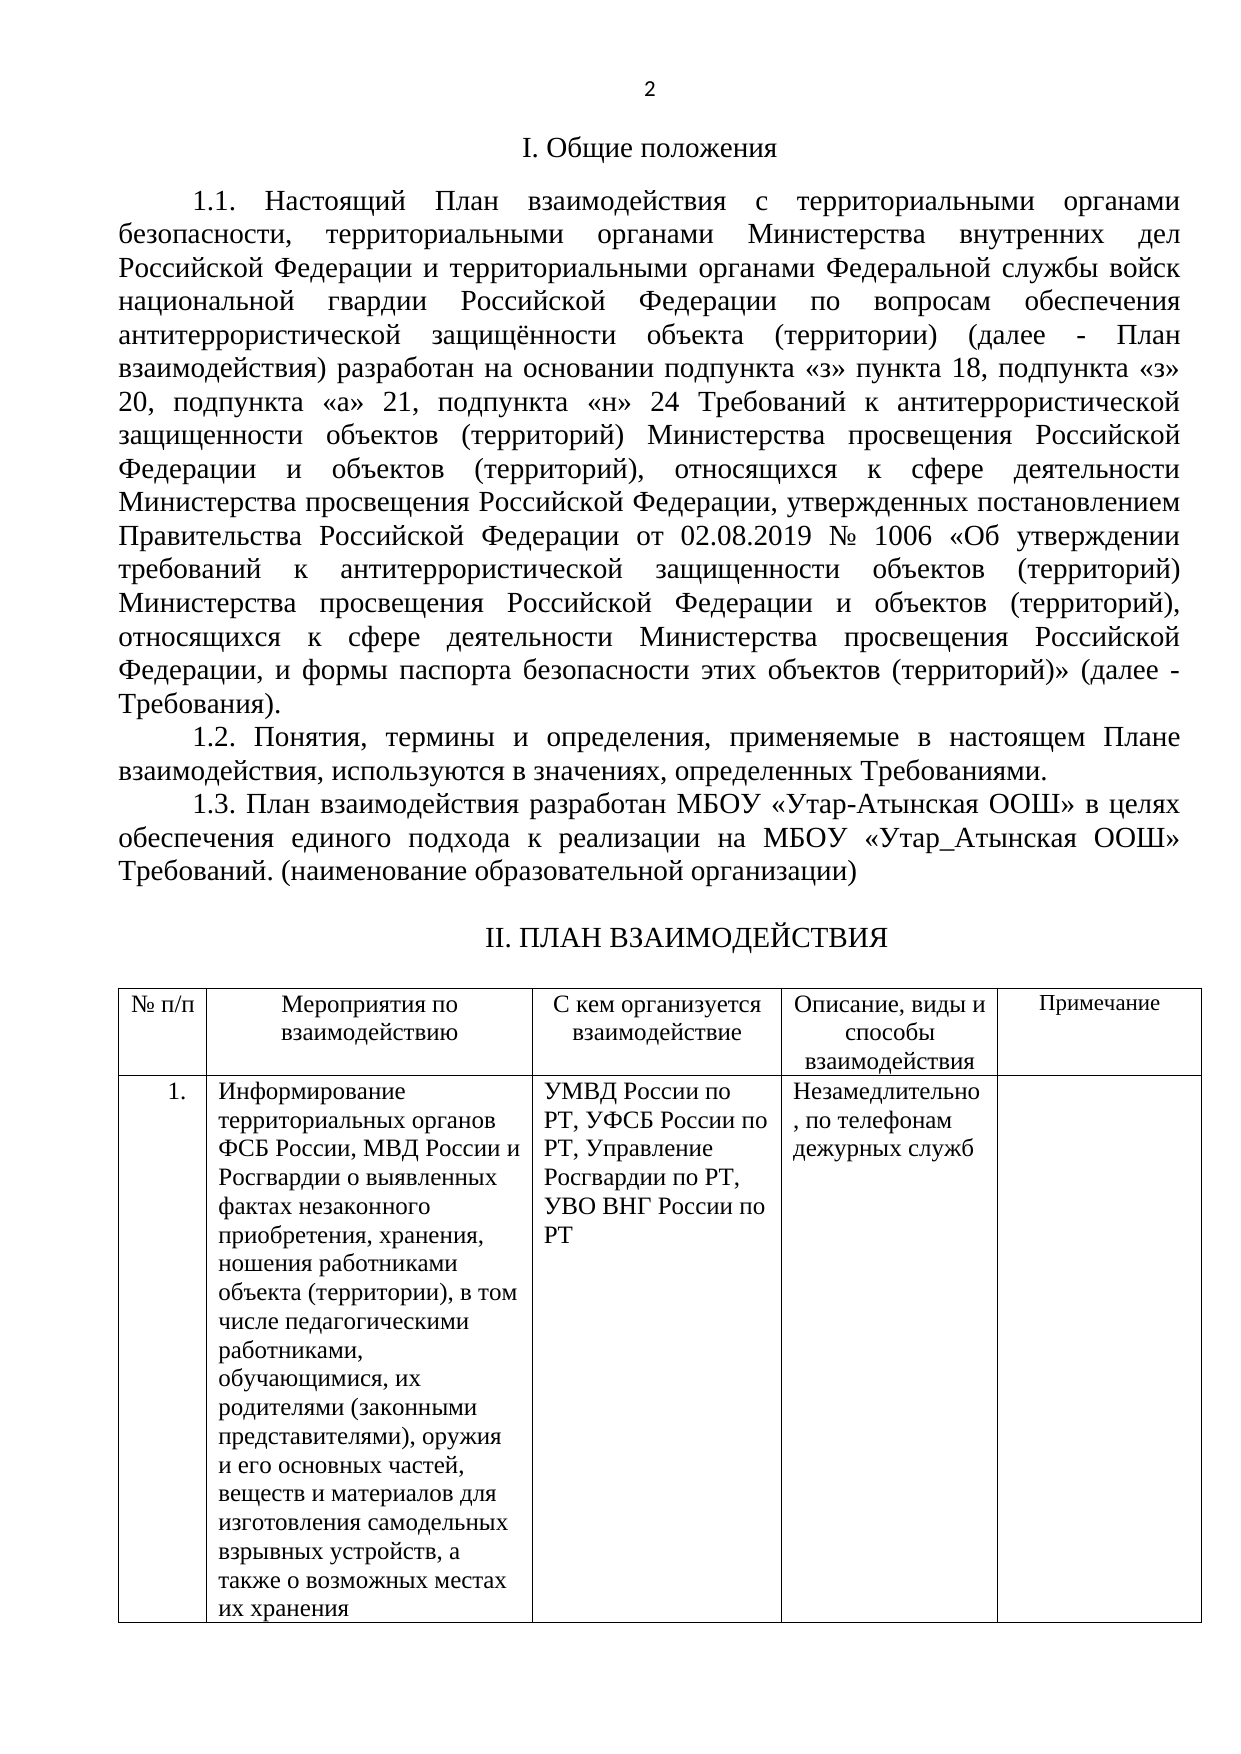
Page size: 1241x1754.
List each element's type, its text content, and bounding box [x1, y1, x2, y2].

table_header Мероприятия по взаимодействию [207, 989, 532, 1075]
text 1.1. Настоящий План взаимодействия с территориальными органами безопасности, территориальными органами Министерства внутренних дел Российской Федерации и территориальными органами Федеральной службы войск национальной гвардии Российской Федерации по вопросам обеспечения антитеррористической защищённости объекта (территории) (далее - План взаимодействия) разработан на основании подпункта «з» пункта 18, подпункта «з» 20, подпункта «а» 21, подпункта «н» 24 Требований к антитеррористической защищенности объектов (территорий) Министерства просвещения Российской Федерации и объектов (территорий), относящихся к сфере деятельности Министерства просвещения Российской Федерации, утвержденных постановлением Правительства Российской Федерации от 02.08.2019 № 1006 «Об утверждении требований к антитеррористической защищенности объектов (территорий) Министерства просвещения Российской Федерации и объектов (территорий), относящихся к сфере деятельности Министерства просвещения Российской Федерации, и формы паспорта безопасности этих объектов (территорий)» (далее - Требования). [118, 183, 1181, 719]
text 1.3. План взаимодействия разработан МБОУ «Утар-Атынская ООШ» в целях обеспечения единого подхода к реализации на МБОУ «Утар_Атынская ООШ» Требований. (наименование образовательной организации) [118, 786, 1181, 887]
table_header С кем организуется взаимодействие [533, 989, 781, 1075]
table_cell УМВД России по РТ, УФСБ России по РТ, Управление Росгвардии по РТ, УВО ВНГ России по РТ [533, 1076, 781, 1622]
text II. ПЛАН ВЗАИМОДЕЙСТВИЯ [118, 921, 1181, 954]
text I. Общие положения [118, 130, 1181, 163]
table_cell Незамедлительно, по телефонам дежурных служб [782, 1076, 997, 1622]
table_cell [998, 1076, 1201, 1622]
table_cell Информирование территориальных органов ФСБ России, МВД России и Росгвардии о выявленных фактах незаконного приобретения, хранения, ношения работниками объекта (территории), в том числе педагогическими работниками, обучающимися, их родителями (законными представителями), оружия и его основных частей, веществ и материалов для изготовления самодельных взрывных устройств, а также о возможных местах их хранения [207, 1076, 532, 1622]
table_header Примечание [998, 989, 1201, 1075]
table_header № п/п [119, 989, 206, 1075]
table_header Описание, виды и способы взаимодействия [782, 989, 997, 1075]
text 1.2. Понятия, термины и определения, применяемые в настоящем Плане взаимодействия, используются в значениях, определенных Требованиями. [118, 719, 1181, 786]
table_cell [119, 1076, 206, 1622]
